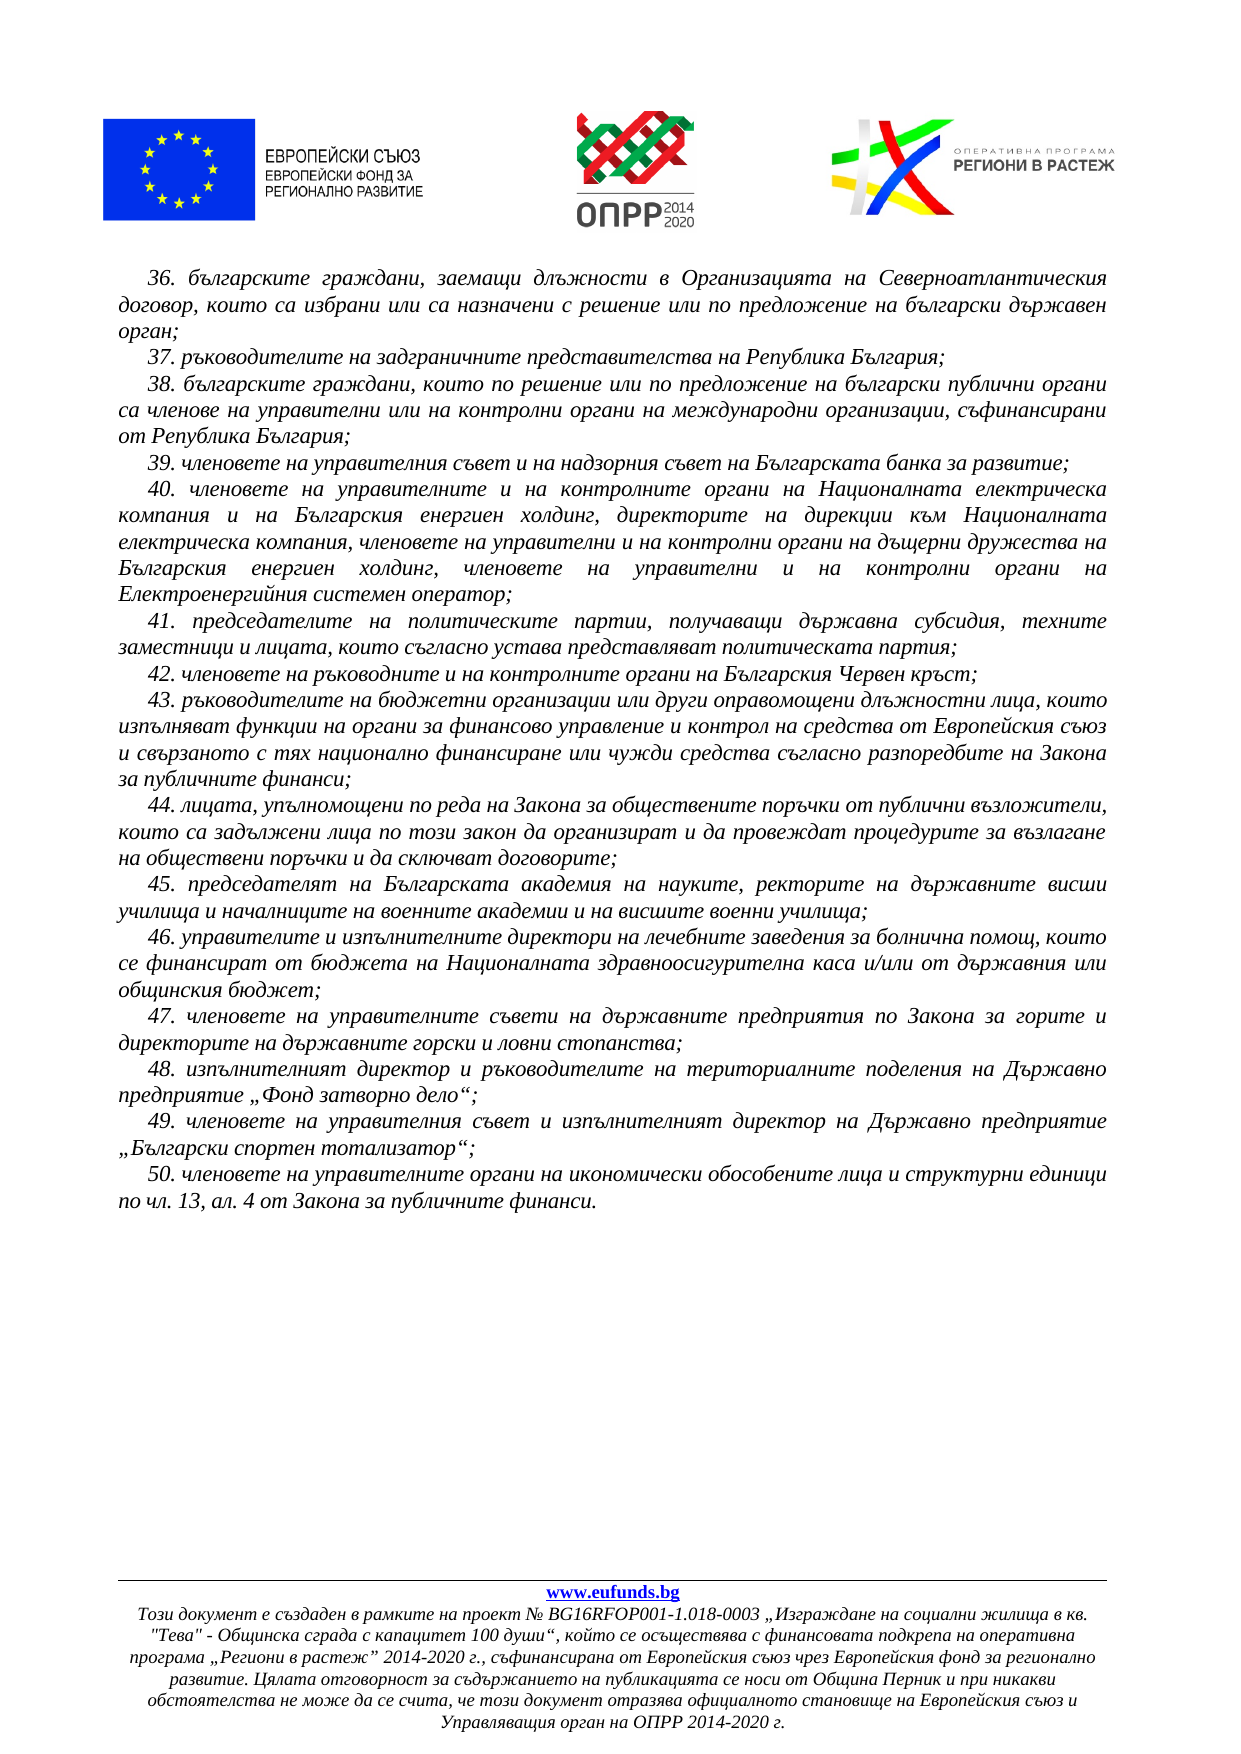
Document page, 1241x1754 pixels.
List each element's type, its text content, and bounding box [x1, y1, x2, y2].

text 40. членовете на управителните и на контролните органи на Националната електрическа компания и на Българския енергиен холдинг, директорите на дирекции към Националната електрическа компания, членовете на управителни и на контролни органи на дъщерни дружества на Българския енергиен холдинг, членовете на управителни и на контролни органи на Електроенергийния системен оператор; [118, 475, 1107, 607]
text 43. ръководителите на бюджетни организации или други оправомощени длъжностни лица, които изпълняват функции на органи за финансово управление и контрол на средства от Европейския съюз и свързаното с тях национално финансиране или чужди средства съгласно разпоредбите на Закона за публичните финанси; [118, 686, 1107, 791]
text 45. председателят на Българската академия на науките, ректорите на държавните висши училища и началниците на военните академии и на висшите военни училища; [118, 870, 1107, 923]
text 42. членовете на ръководните и на контролните органи на Българския Червен кръст; [118, 659, 1107, 686]
text 39. членовете на управителния съвет и на надзорния съвет на Българската банка за развитие; [118, 449, 1107, 475]
text 44. лицата, упълномощени по реда на Закона за обществените поръчки от публични възложители, които са задължени лица по този закон да организират и да провеждат процедурите за възлагане на обществени поръчки и да сключват договорите; [118, 791, 1107, 870]
text 37. ръководителите на задграничните представителства на Република България; [118, 343, 1107, 370]
picture [816, 111, 1135, 222]
text 38. българските граждани, които по решение или по предложение на български публични органи са членове на управителни или на контролни органи на международни организации, съфинансирани от Република България; [118, 370, 1107, 449]
text 46. управителите и изпълнителните директори на лечебните заведения за болнична помощ, които се финансират от бюджета на Националната здравноосигурителна каса и/или от държавния или общинския бюджет; [118, 923, 1107, 1002]
text 36. българските граждани, заемащи длъжности в Организацията на Северноатлантическия договор, които са избрани или са назначени с решение или по предложение на български държавен орган; [118, 264, 1107, 343]
text 48. изпълнителният директор и ръководителите на териториалните поделения на Държавно предприятие „Фонд затворно дело“; [118, 1055, 1107, 1108]
picture [576, 111, 697, 233]
text 50. членовете на управителните органи на икономически обособените лица и структурни единици по чл. 13, ал. 4 от Закона за публичните финанси. [118, 1160, 1107, 1213]
picture [88, 107, 451, 234]
text 41. председателите на политическите партии, получаващи държавна субсидия, техните заместници и лицата, които съгласно устава представляват политическата партия; [118, 607, 1107, 659]
text 49. членовете на управителния съвет и изпълнителният директор на Държавно предприятие „Български спортен тотализатор“; [118, 1108, 1107, 1160]
text 47. членовете на управителните съвети на държавните предприятия по Закона за горите и директорите на държавните горски и ловни стопанства; [118, 1002, 1107, 1055]
